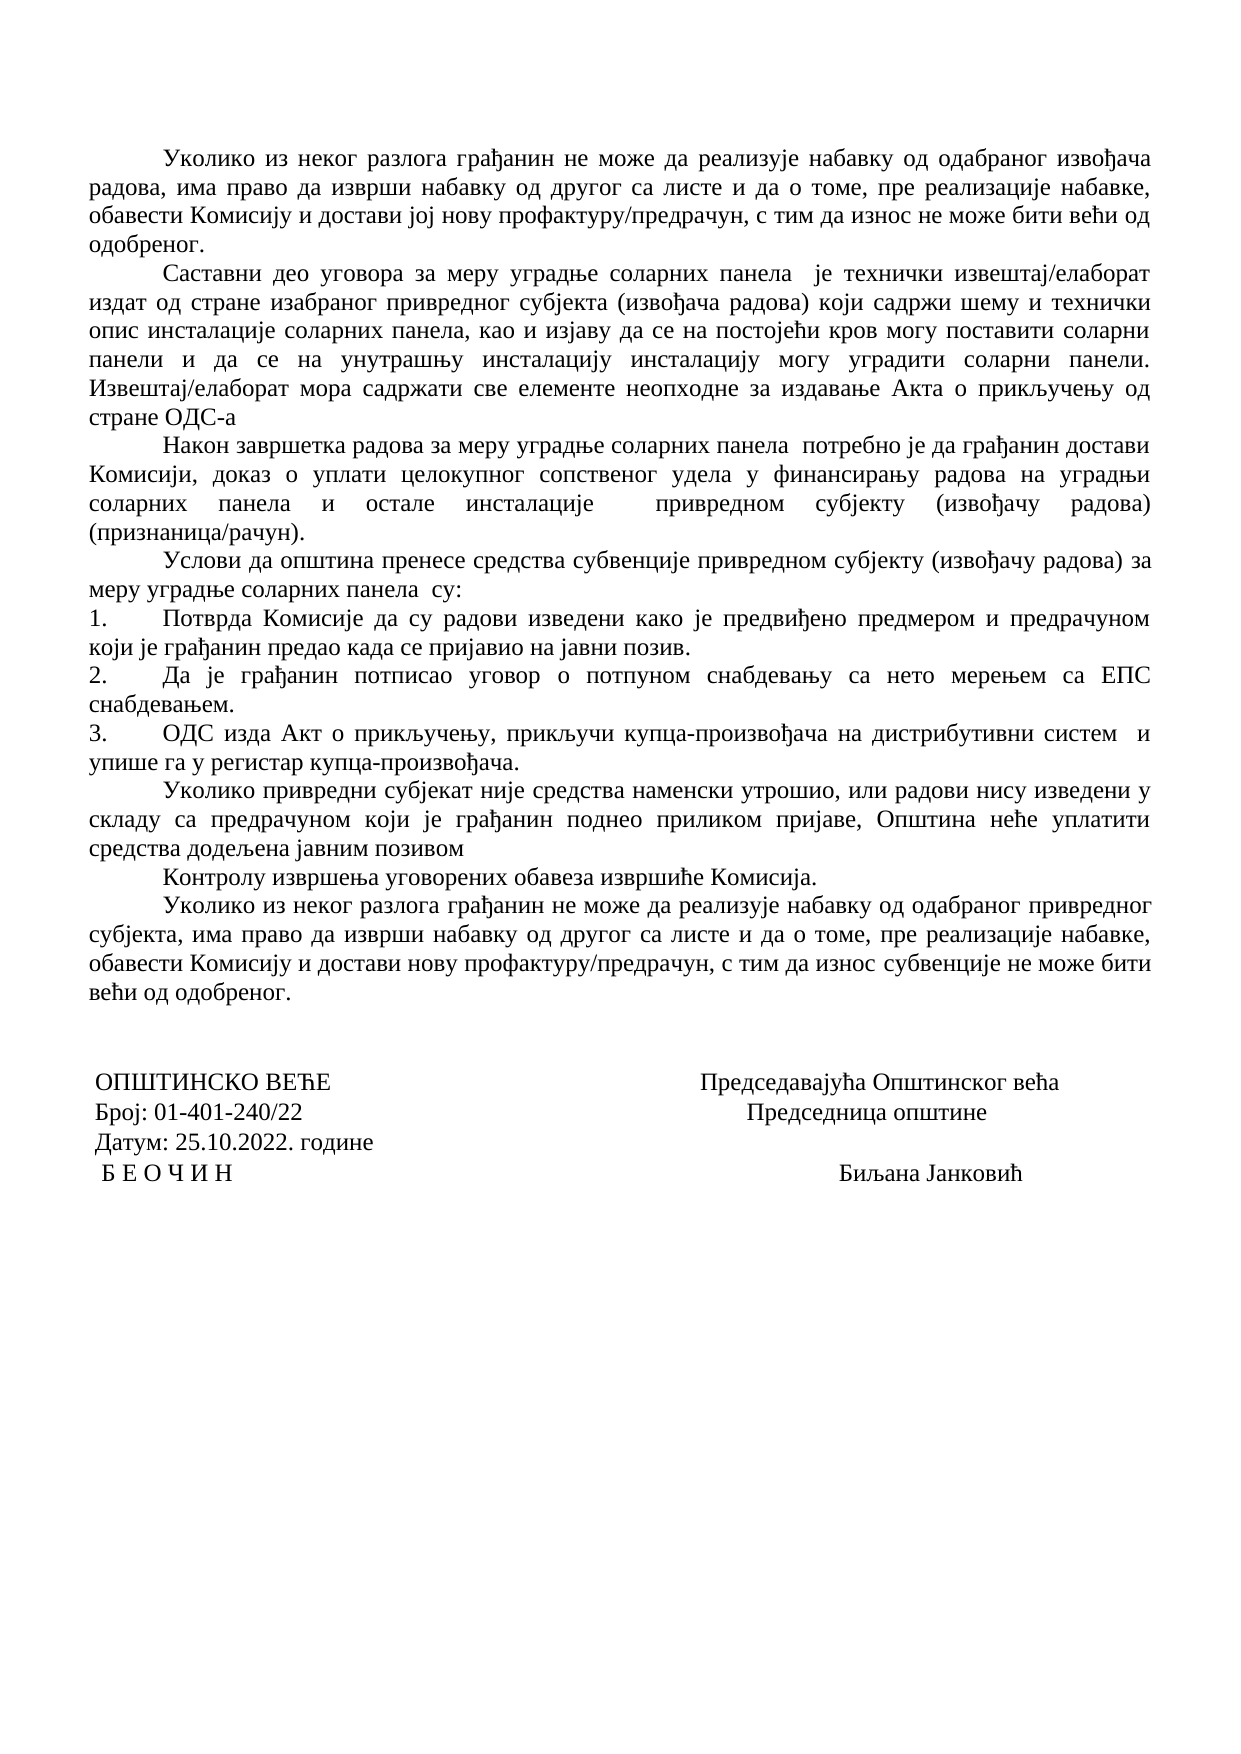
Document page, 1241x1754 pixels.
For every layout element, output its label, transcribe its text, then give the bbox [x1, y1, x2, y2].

text Контролу извршења уговорених обавеза извршиће Комисија. [88, 862, 1152, 890]
text Услови да општина пренесе средства субвенције привредном субјекту (извођачу радова) за меру уградње соларних панела су: [88, 545, 1152, 603]
text Уколико привредни субјекат није средства наменски утрошио, или радови нису изведени у складу са предрачуном који је грађанин поднео приликом пријаве, Општина неће уплатити средства додељена јавним позивом [88, 775, 1152, 862]
list Да је грађанин потписао уговор о потпуном снабдевању са нето мерењем са ЕПС снабдевањем. [88, 660, 1152, 718]
text ОПШТИНСКО ВЕЋE Председавајућа Општинског већа [700, 1067, 1152, 1095]
text Након завршетка радова за меру уградње соларних панела потребно је да грађанин достави Комисији, доказ о уплати целокупног сопственог удела у финансирању радова на уградњи соларних панела и остале инсталације привредном субјекту (извођачу радова) (признаница/рачун). [88, 430, 1152, 545]
text Број: 01-401-240/22 Председница општине Датум: 25.10.2022. године [94, 1097, 1152, 1156]
text Уколико из неког разлога грађанин не може да реализује набавку од одабраног извођача радова, има право да изврши набавку од другог са листе и да о томе, пре реализације набавке, обавести Комисију и достави јој нову профактуру/предрачун, с тим да износ не може бити већи од одобреног. [88, 143, 1152, 258]
text Б Е О Ч И Н Биљана Јанковић [95, 1158, 1152, 1217]
list Потврда Комисије да су радови изведени како је предвиђено предмером и предрачуном који је грађанин предао када се пријавио на јавни позив. [88, 603, 1152, 660]
list ОДС изда Акт о прикључењу, прикључи купца-произвођача на дистрибутивни систем и упише га у регистар купца-произвођача. [88, 718, 1152, 775]
text Уколико из неког разлога грађанин не може да реализује набавку од одабраног привредног субјекта, има право да изврши набавку од другог са листе и да о томе, пре реализације набавке, обавести Комисију и достави нову профактуру/предрачун, с тим да износ субвенције не може бити већи од одобреног. [88, 890, 1152, 1005]
text Саставни део уговора за меру уградње соларних панела је технички извештај/елаборат издат од стране изабраног привредног субјекта (извођача радова) који садржи шему и технички опис инсталације соларних панела, као и изјаву да се на постојећи кров могу поставити соларни панели и да се на унутрашњу инсталацију инсталацију могу уградити соларни панели. Извештај/елаборат мора садржати све елементе неопходне за издавање Акта о прикључењу од стране ОДС-а [88, 258, 1152, 430]
